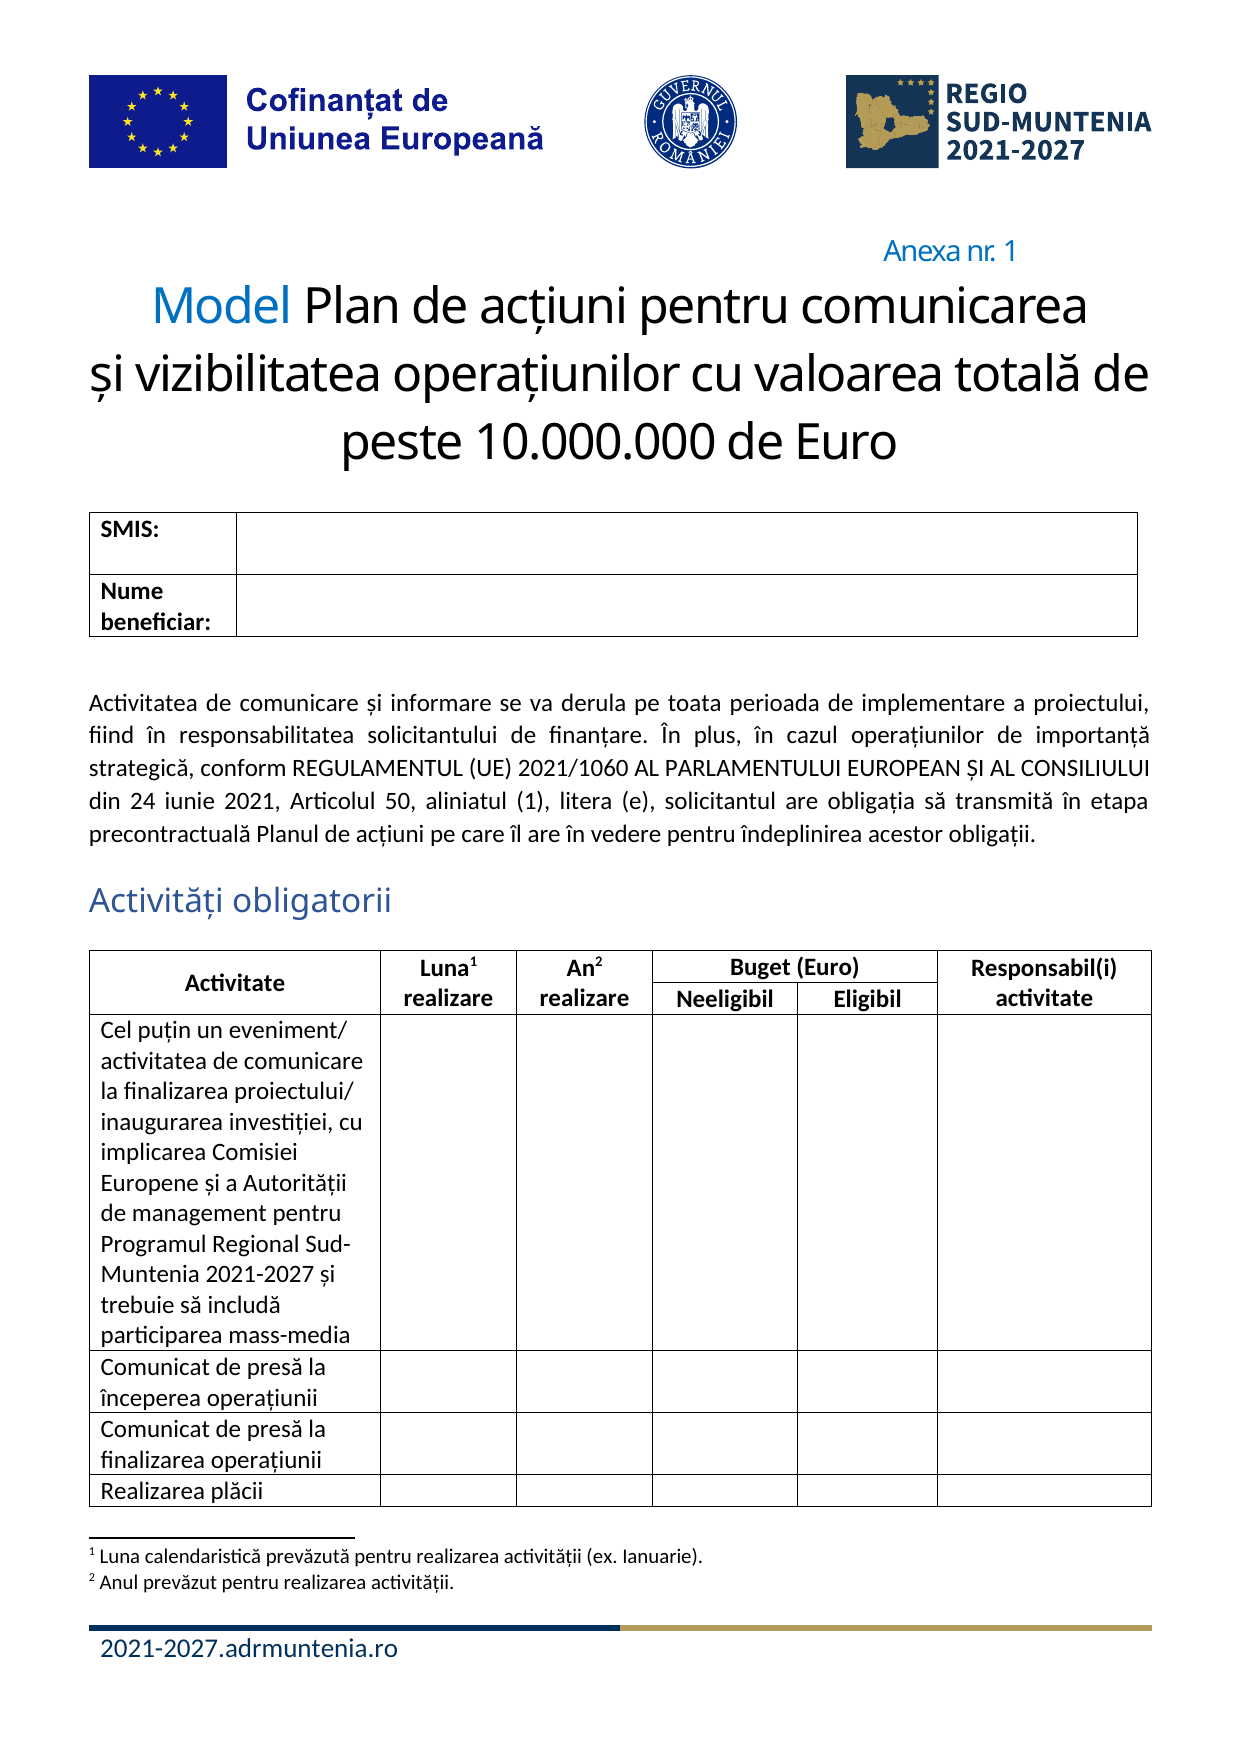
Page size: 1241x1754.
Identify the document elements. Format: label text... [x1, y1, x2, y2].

table_cell [653, 1015, 797, 1350]
table_cell [938, 1475, 1151, 1506]
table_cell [90, 1475, 380, 1506]
table_cell [938, 1351, 1151, 1412]
table_cell [938, 1015, 1151, 1350]
table_cell Neeligibil [653, 983, 797, 1013]
table_cell Cel puțin un eveniment/ activitatea de comunicare la finalizarea proiectului/ inaugurarea investiției, cu implicarea Comisiei Europene și a Autorității de management pentru Programul Regional Sud-Muntenia 2021-2027 și trebuie să includă participarea mass-media [90, 1015, 380, 1350]
table_cell [517, 1475, 652, 1506]
title Anexa nr. 1 [89, 230, 1152, 270]
table_cell [653, 1351, 797, 1412]
table_cell [798, 1351, 937, 1412]
table_header An realizare [517, 951, 652, 1013]
table_cell [381, 1475, 516, 1506]
table_cell [798, 1413, 937, 1474]
table_header Activitate [90, 951, 380, 1013]
table_cell Comunicat de presă la începerea operațiunii [90, 1351, 380, 1412]
table_cell [798, 1015, 937, 1350]
subtitle Activități obligatorii [89, 876, 1152, 922]
table_header Luna realizare [381, 951, 516, 1013]
table_cell Nume beneficiar: [90, 575, 236, 636]
table_cell [237, 575, 1137, 636]
table_cell [381, 1351, 516, 1412]
table_cell [517, 1015, 652, 1350]
table_cell [517, 1413, 652, 1474]
table_header [237, 513, 1137, 574]
table_cell [798, 1475, 937, 1506]
text Activitatea de comunicare și informare se va derula pe toata perioada de implementare a proiectului, fiind în responsabilitatea solicitantului de finanțare. În plus, în cazul operațiunilor de importanță strategică, conform REGULAMENTUL (UE) 2021/1060 AL PARLAMENTULUI EUROPEAN ȘI AL CONSILIULUI din 24 iunie 2021, Articolul 50, aliniatul (1), litera (e), solicitantul are obligația să transmită în etapa precontractuală Planul de acțiuni pe care îl are în vedere pentru îndeplinirea acestor obligații. [89, 687, 1152, 849]
table_cell [517, 1351, 652, 1412]
table_cell [653, 1413, 797, 1474]
table_cell [938, 1413, 1151, 1474]
table_cell [381, 1413, 516, 1474]
table_header Buget (Euro) [653, 951, 937, 982]
table_header Responsabil(i) activitate [938, 951, 1151, 1013]
table_header SMIS: [90, 513, 236, 574]
title Model Plan de acțiuni pentru comunicarea și vizibilitatea operațiunilor cu valoarea totală de peste 10.000.000 de Euro [89, 270, 1152, 474]
table_cell Eligibil [798, 983, 937, 1013]
table_cell [381, 1015, 516, 1350]
table_cell [653, 1475, 797, 1506]
table_cell Comunicat de presă la finalizarea operațiunii [90, 1413, 380, 1474]
